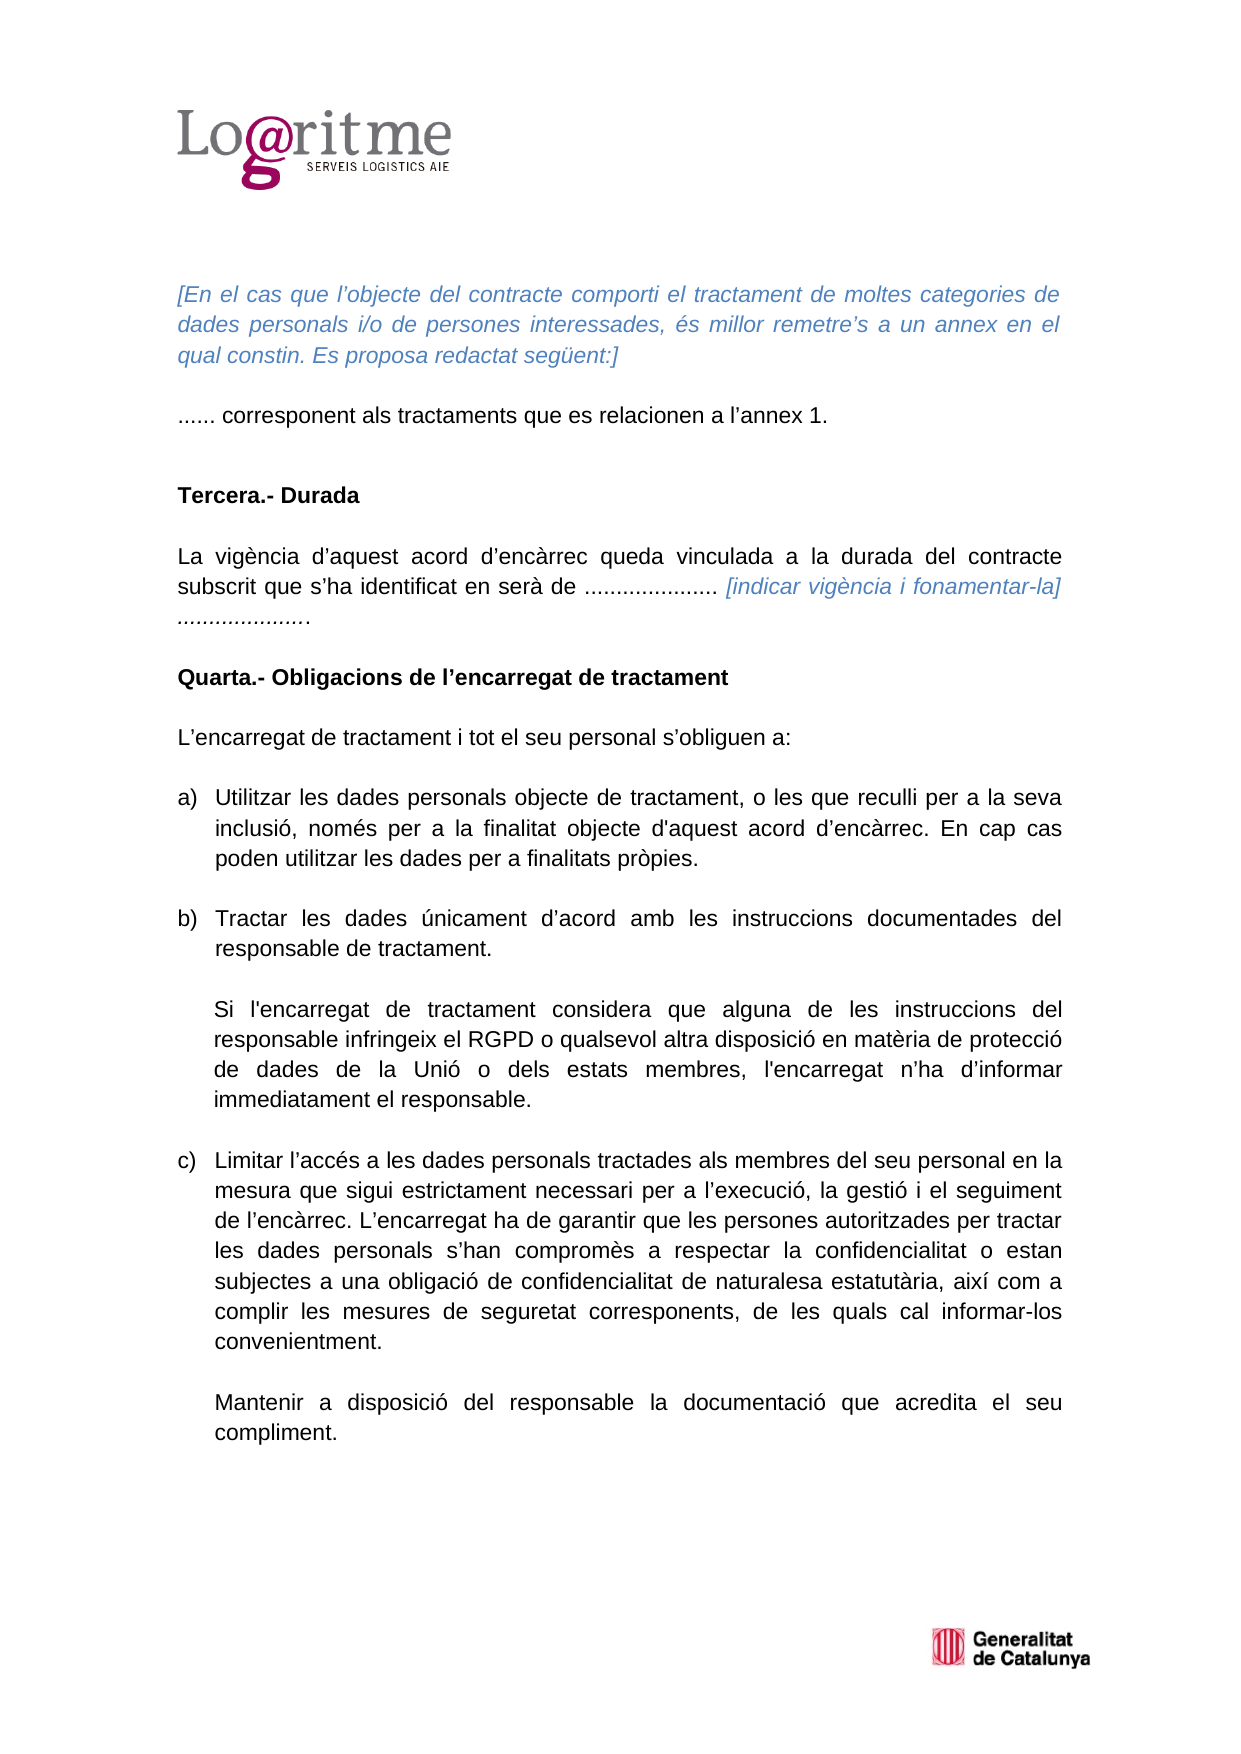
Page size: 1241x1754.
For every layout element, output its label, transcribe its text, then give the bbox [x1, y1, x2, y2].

list Mantenir a disposició del responsable la documentació que acredita el seu compliment. [214, 1388, 1063, 1445]
text La vigència d’aquest acord d’encàrrec queda vinculada a la durada del contracte subscrit que s’ha identificat en serà de ..................... [indicar vigència i fonamentar-la] ..................... [177, 543, 1063, 629]
picture [177, 100, 451, 199]
text Tercera.- Durada [177, 482, 1063, 509]
text [En el cas que l’objecte del contracte comporti el tractament de moltes categories de dades personals i/o de persones interessades, és millor remetre’s a un annex en el qual constin. Es proposa redactat següent:] [177, 281, 1063, 368]
text Si l'encarregat de tractament considera que alguna de les instruccions del responsable infringeix el RGPD o qualsevol altra disposició en matèria de protecció de dades de la Unió o dels estats membres, l'encarregat n’ha d’informar immediatament el responsable. [213, 996, 1063, 1113]
list Tractar les dades únicament d’acord amb les instruccions documentades del responsable de tractament. [177, 905, 1063, 962]
text L’encarregat de tractament i tot el seu personal s’obliguen a: [177, 724, 1063, 750]
picture [893, 1621, 1129, 1674]
text ...... corresponent als tractaments que es relacionen a l’annex 1. [177, 402, 1063, 428]
list Limitar l’accés a les dades personals tractades als membres del seu personal en la mesura que sigui estrictament necessari per a l’execució, la gestió i el seguiment de l’encàrrec. L’encarregat ha de garantir que les persones autoritzades per tractar les dades personals s’han compromès a respectar la confidencialitat o estan subjectes a una obligació de confidencialitat de naturalesa estatutària, així com a complir les mesures de seguretat corresponents, de les quals cal informar-los convenientment. [177, 1147, 1063, 1354]
text Quarta.- Obligacions de l’encarregat de tractament [177, 663, 1063, 690]
list Utilitzar les dades personals objecte de tractament, o les que reculli per a la seva inclusió, només per a la finalitat objecte d'aquest acord d’encàrrec. En cap cas poden utilitzar les dades per a finalitats pròpies. [177, 784, 1063, 871]
